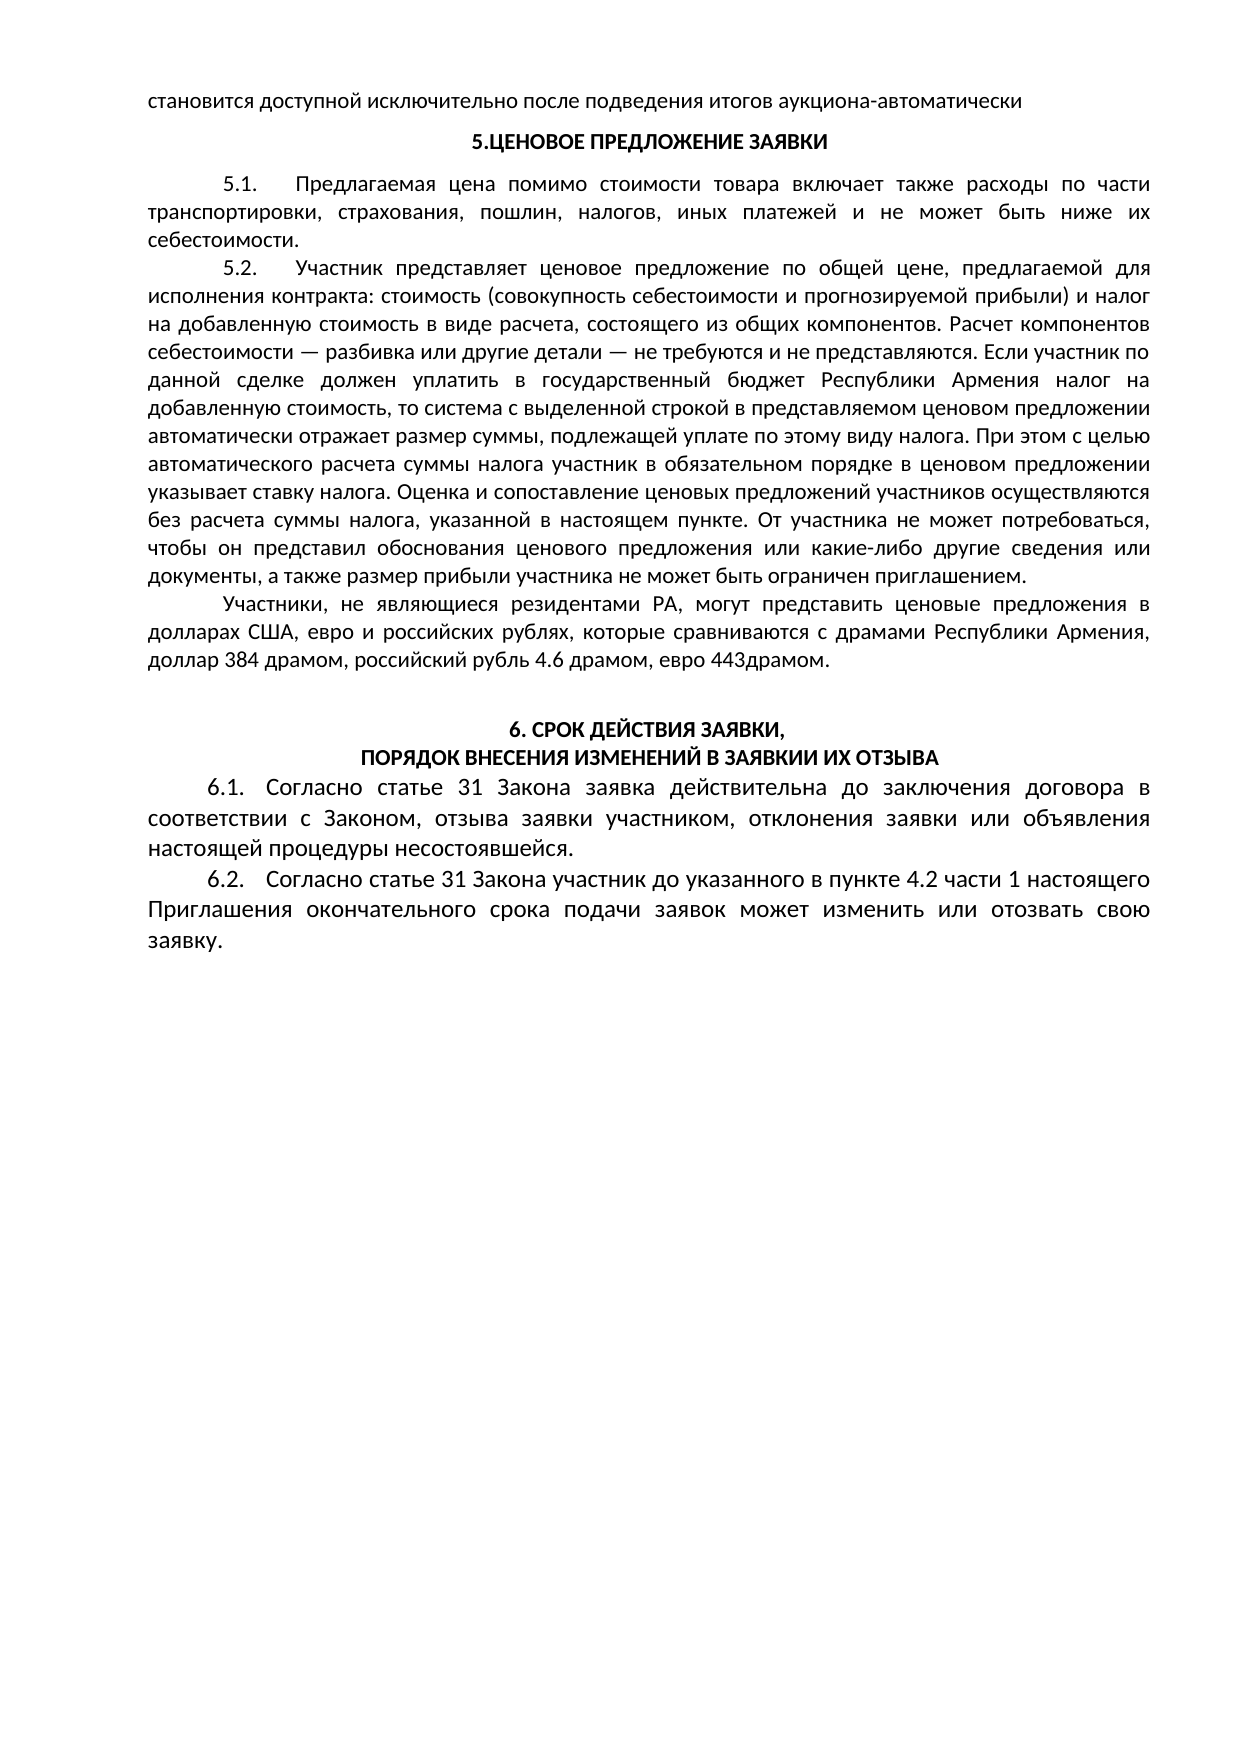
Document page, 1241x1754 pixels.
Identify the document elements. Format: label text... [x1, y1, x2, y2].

text Участники, не являющиеся резидентами РА, могут представить ценовые предложения в долларах США, евро и российских рублях, которые сравниваются с драмами Республики Армения, доллар 384 драмом, российский рубль 4.6 драмом, евро 443драмом. [148, 589, 1152, 673]
text 6.2. Согласно статье 31 Закона участник до указанного в пункте 4.2 части 1 настоящего Приглашения окончательного срока подачи заявок может изменить или отозвать свою заявку. [148, 863, 1152, 954]
text 5.ЦЕНОВОЕ ПРЕДЛОЖЕНИЕ ЗАЯВКИ [148, 127, 1152, 155]
text 5.2. Участник представляет ценовое предложение по общей цене, предлагаемой для исполнения контракта: стоимость (совокупность себестоимости и прогнозируемой прибыли) и налог на добавленную стоимость в виде расчета, состоящего из общих компонентов. Расчет компонентов себестоимости — разбивка или другие детали — не требуются и не представляются. Если участник по данной сделке должен уплатить в государственный бюджет Республики Армения налог на добавленную стоимость, то система с выделенной строкой в представляемом ценовом предложении автоматически отражает размер суммы, подлежащей уплате по этому виду налога. При этом с целью автоматического расчета суммы налога участник в обязательном порядке в ценовом предложении указывает ставку налога. Оценка и сопоставление ценовых предложений участников осуществляются без расчета суммы налога, указанной в настоящем пункте. От участника не может потребоваться, чтобы он представил обоснования ценового предложения или какие-либо другие сведения или документы, а также размер прибыли участника не может быть ограничен приглашением. [148, 253, 1152, 589]
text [148, 86, 1152, 114]
text 5.1. Предлагаемая цена помимо стоимости товара включает также расходы по части транспортировки, страхования, пошлин, налогов, иных платежей и не может быть ниже их себестоимости. [148, 169, 1152, 253]
text 6. СРОК ДЕЙСТВИЯ ЗАЯВКИ, ПОРЯДОК ВНЕСЕНИЯ ИЗМЕНЕНИЙ В ЗАЯВКИИ ИХ ОТЗЫВА [207, 715, 1093, 771]
text 6.1. Согласно статье 31 Закона заявка действительна до заключения договора в соответствии с Законом, отзыва заявки участником, отклонения заявки или объявления настоящей процедуры несостоявшейся. [148, 771, 1152, 863]
